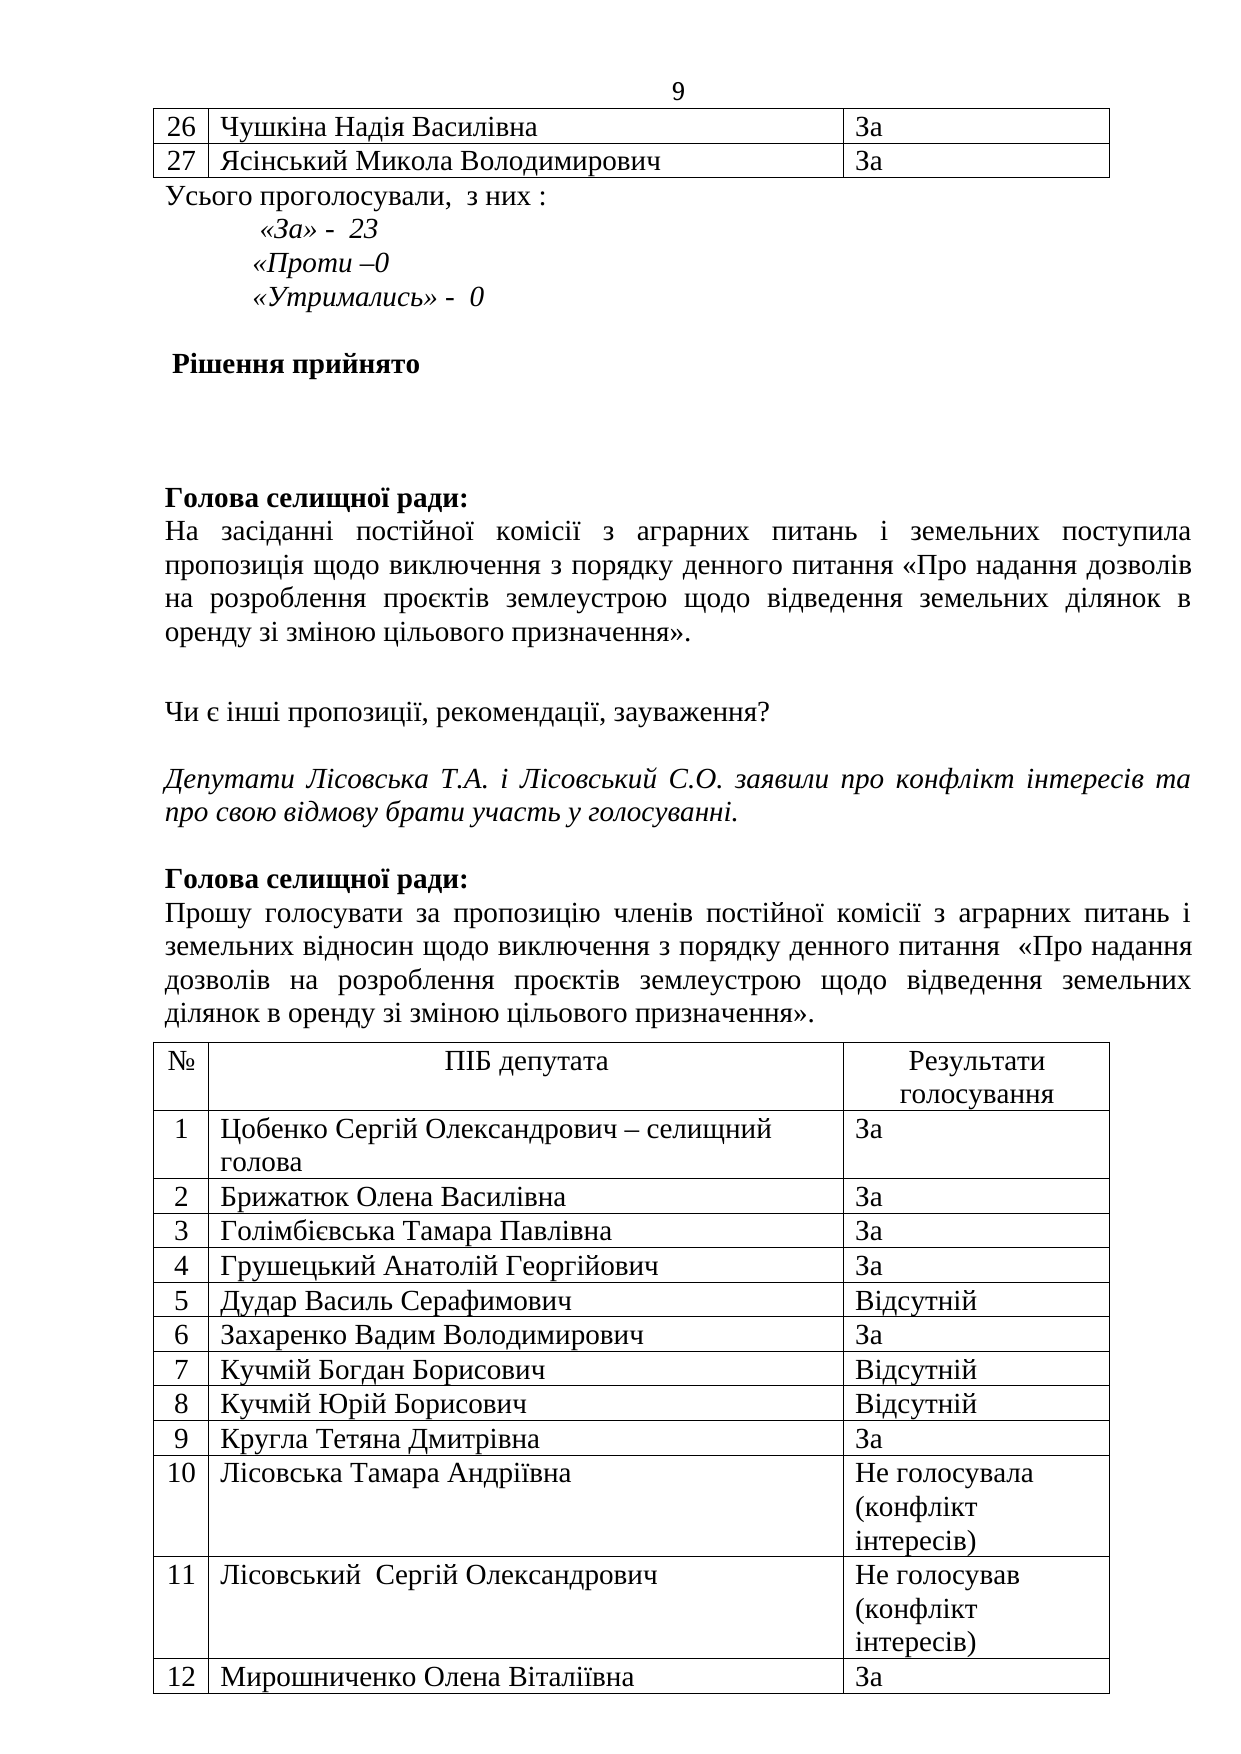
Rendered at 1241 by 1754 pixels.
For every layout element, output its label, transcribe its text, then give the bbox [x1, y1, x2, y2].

table_cell Не голосував (конфлікт інтересів) [844, 1557, 1109, 1658]
table_cell 4 [154, 1248, 208, 1282]
table_header Результати голосування [844, 1043, 1109, 1110]
text «За» - 23 [252, 212, 1192, 245]
table_cell 1 [154, 1111, 208, 1178]
table_cell За [844, 1214, 1109, 1247]
text Депутати Лісовська Т.А. і Лісовський С.О. заявили про конфлікт інтересів та про свою відмову брати участь у голосуванні. [164, 761, 1192, 828]
table_cell Брижатюк Олена Василівна [209, 1179, 843, 1212]
table_cell За [844, 1179, 1109, 1212]
table_cell Чушкіна Надія Василівна [209, 109, 843, 142]
text На засіданні постійної комісії з аграрних питань і земельних поступила пропозиція щодо виключення з порядку денного питання «Про надання дозволів на розроблення проєктів землеустрою щодо відведення земельних ділянок в оренду зі зміною цільового призначення». [164, 513, 1192, 648]
table_cell Кучмій Юрій Борисович [209, 1386, 843, 1420]
table_cell За [844, 1421, 1109, 1454]
text «Проти –0 [252, 245, 1192, 279]
table_cell За [844, 144, 1109, 177]
table_cell Голімбієвська Тамара Павлівна [209, 1214, 843, 1247]
table_cell Цобенко Сергій Олександрович – селищний голова [209, 1111, 843, 1178]
table_cell 9 [154, 1421, 208, 1454]
table_header ПІБ депутата [209, 1043, 843, 1110]
table_cell Кругла Тетяна Дмитрівна [209, 1421, 843, 1454]
text Голова селищної ради: [164, 480, 1192, 513]
table_cell Відсутній [844, 1386, 1109, 1420]
text Голова селищної ради: [164, 861, 1192, 895]
table_cell 10 [154, 1456, 208, 1556]
table_cell За [844, 109, 1109, 142]
table_cell 3 [154, 1214, 208, 1247]
table_cell Відсутній [844, 1283, 1109, 1316]
table_cell Мирошниченко Олена Віталіївна [209, 1659, 843, 1692]
table_cell 26 [154, 109, 208, 142]
table_cell За [844, 1111, 1109, 1178]
text Чи є інші пропозиції, рекомендації, зауваження? [164, 694, 1192, 727]
table_cell 12 [154, 1659, 208, 1692]
text Прошу голосувати за пропозицію членів постійної комісії з аграрних питань і земельних відносин щодо виключення з порядку денного питання «Про надання дозволів на розроблення проєктів землеустрою щодо відведення земельних ділянок в оренду зі зміною цільового призначення». [164, 895, 1192, 1029]
table_cell Ясінський Микола Володимирович [209, 144, 843, 177]
table_cell Не голосувала (конфлікт інтересів) [844, 1456, 1109, 1556]
table_cell 11 [154, 1557, 208, 1658]
text «Утримались» - 0 [252, 279, 1192, 312]
table_cell За [844, 1248, 1109, 1282]
table_cell 6 [154, 1317, 208, 1351]
table_header № [154, 1043, 208, 1110]
table_cell За [844, 1659, 1109, 1692]
text Усього проголосували, з них : [164, 178, 1192, 212]
table_cell 27 [154, 144, 208, 177]
table_cell Лісовська Тамара Андріївна [209, 1456, 843, 1556]
table_cell Лісовський Сергій Олександрович [209, 1557, 843, 1658]
text Рішення прийнято [164, 346, 1192, 379]
table_cell Дудар Василь Серафимович [209, 1283, 843, 1316]
table_cell Грушецький Анатолій Георгійович [209, 1248, 843, 1282]
table_cell Кучмій Богдан Борисович [209, 1352, 843, 1385]
table_cell 8 [154, 1386, 208, 1420]
table_cell 2 [154, 1179, 208, 1212]
table_cell Відсутній [844, 1352, 1109, 1385]
table_cell За [844, 1317, 1109, 1351]
table_cell 5 [154, 1283, 208, 1316]
table_cell 7 [154, 1352, 208, 1385]
table_cell Захаренко Вадим Володимирович [209, 1317, 843, 1351]
